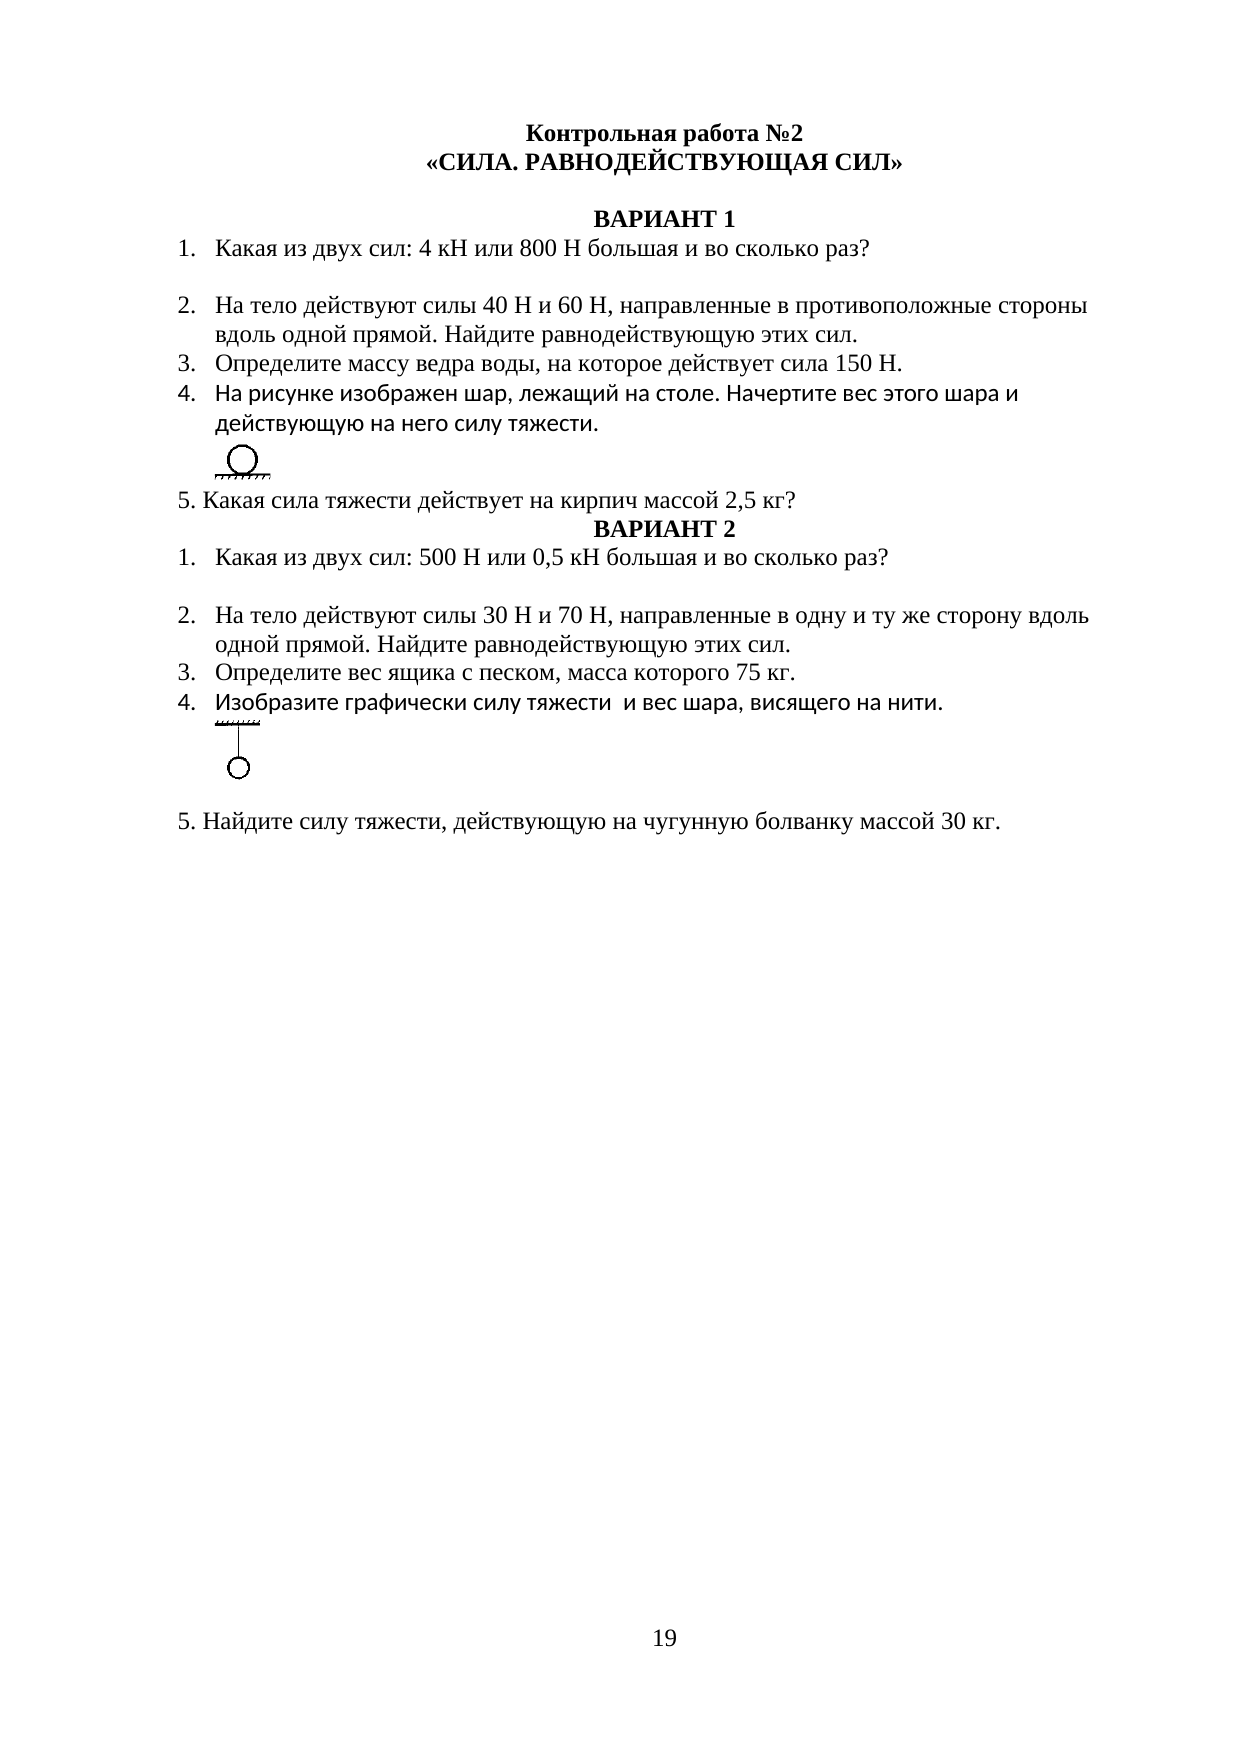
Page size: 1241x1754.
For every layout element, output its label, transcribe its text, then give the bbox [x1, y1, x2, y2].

picture [214, 716, 260, 782]
list Определите вес ящика с песком, масса которого 75 кг. [177, 657, 1152, 686]
list На тело действуют силы 40 Н и 60 Н, направленные в противоположные стороны вдоль одной прямой. Найдите равнодействующую этих сил. [177, 291, 1152, 348]
text 5. Какая сила тяжести действует на кирпич массой 2,5 кг? [177, 485, 1152, 514]
list На рисунке изображен шар, лежащий на столе. Начертите вес этого шара и действующую на него силу тяжести. [177, 377, 1152, 438]
list Изобразите графически силу тяжести и вес шара, висящего на нити. [177, 686, 1152, 717]
list Какая из двух сил: 500 Н или 0,5 кН большая и во сколько раз? [177, 542, 1152, 571]
text ВАРИАНТ 1 [177, 204, 1152, 233]
list На тело действуют силы 30 Н и 70 Н, направленные в одну и ту же сторону вдоль одной прямой. Найдите равнодействующую этих сил. [177, 600, 1152, 657]
text Контрольная работа №2 [177, 118, 1152, 147]
text 5. Найдите силу тяжести, действующую на чугунную болванку массой 30 кг. [177, 806, 1152, 835]
list Определите массу ведра воды, на которое действует сила 150 Н. [177, 348, 1152, 377]
text «СИЛА. РАВНОДЕЙСТВУЮЩАЯ СИЛ» [177, 147, 1152, 176]
picture [214, 437, 271, 485]
text ВАРИАНТ 2 [177, 514, 1152, 542]
list Какая из двух сил: 4 кН или 800 Н большая и во сколько раз? [177, 233, 1152, 262]
